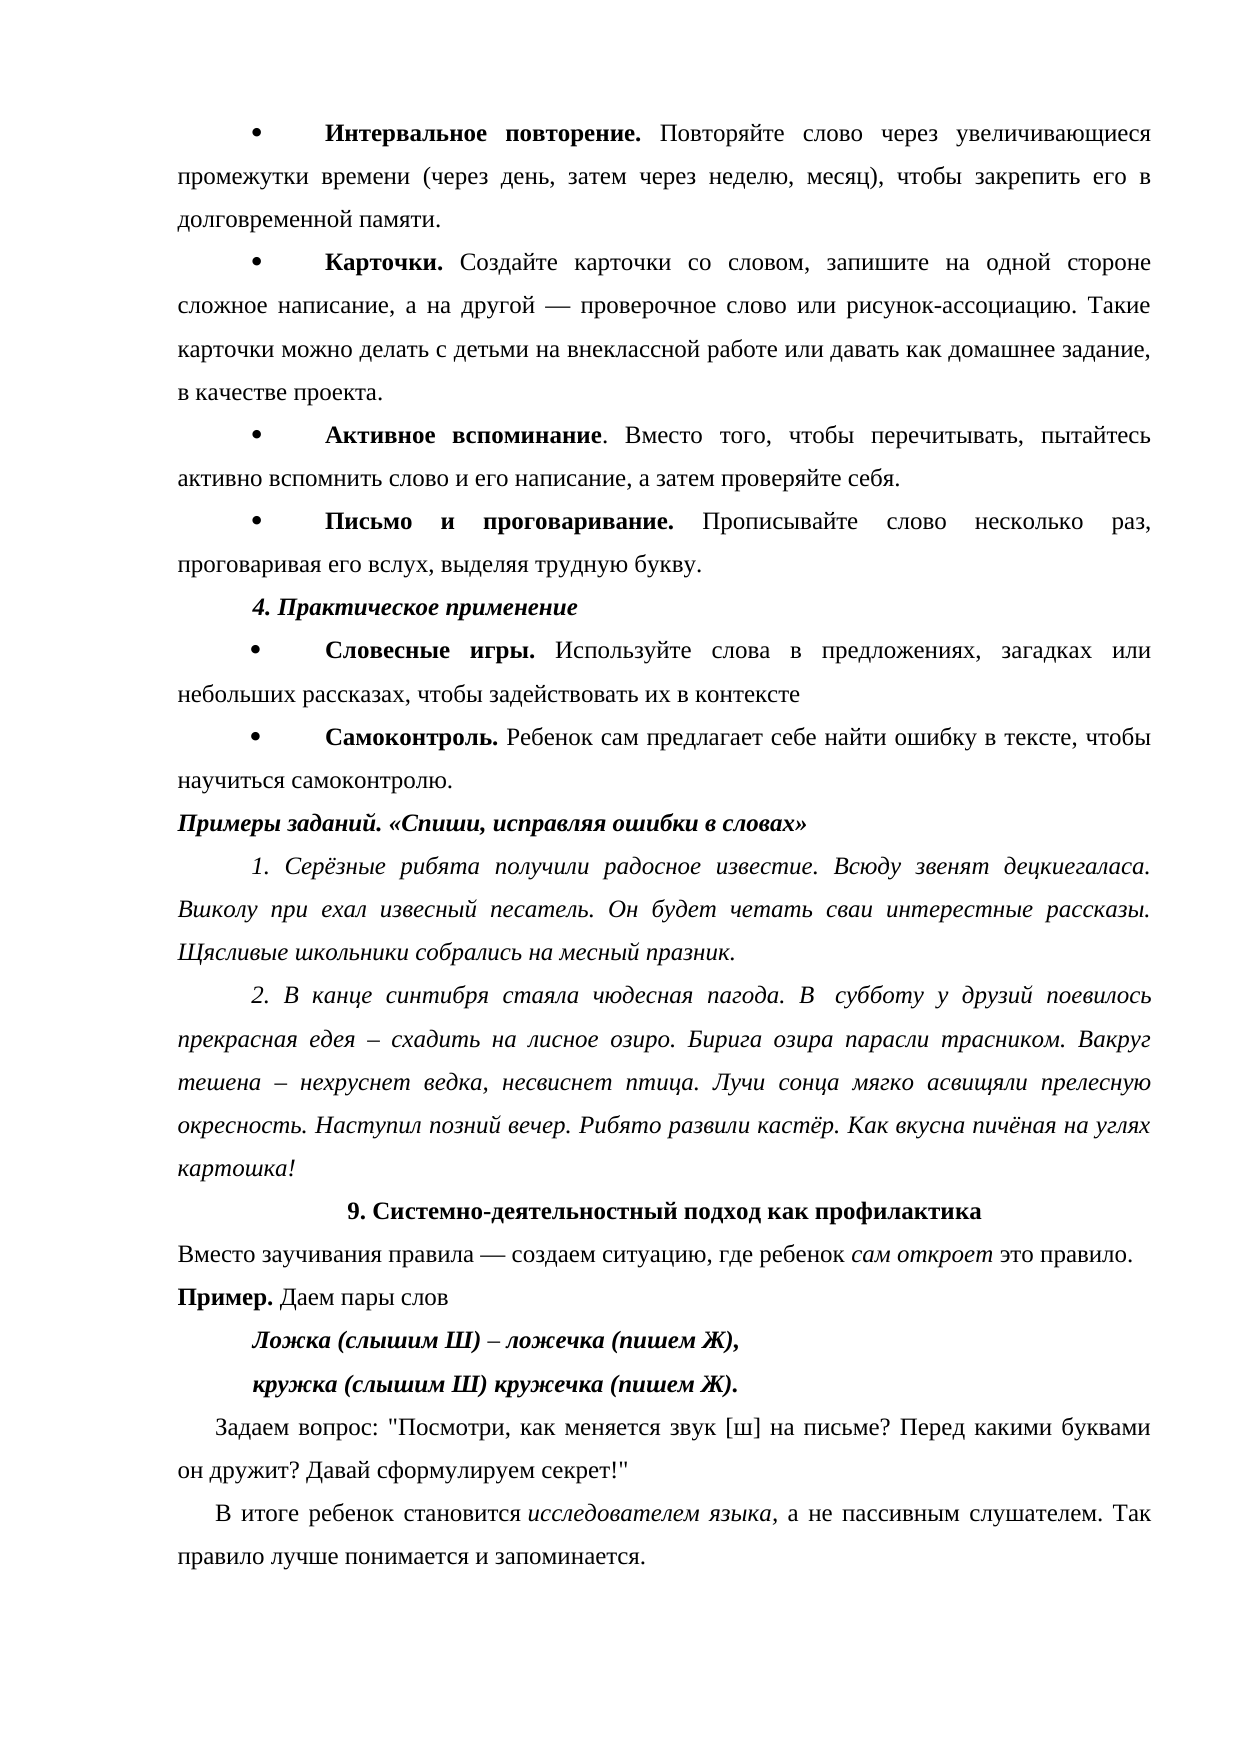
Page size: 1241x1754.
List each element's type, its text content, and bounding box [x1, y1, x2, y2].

list Интервальное повторение. Повторяйте слово через увеличивающиеся промежутки времени (через день, затем через неделю, месяц), чтобы закрепить его в долговременной памяти. [177, 118, 1152, 233]
list Самоконтроль. Ребенок сам предлагает себе найти ошибку в тексте, чтобы научиться самоконтролю. [177, 722, 1152, 794]
list Словесные игры. Используйте слова в предложениях, загадках или небольших рассказах, чтобы задействовать их в контексте [177, 636, 1152, 707]
text Вместо заучивания правила — создаем ситуацию, где ребенок сам откроет это правило. [177, 1239, 1152, 1268]
text 4. Практическое применение [252, 592, 1152, 621]
text 9. Системно-деятельностный подход как профилактика [177, 1196, 1152, 1225]
text В итоге ребенок становится исследователем языка, а не пассивным слушателем. Так правило лучше понимается и запоминается. [177, 1498, 1152, 1570]
list 1. Серёзные рибята получили радосное известие. Всюду звенят децкиегаласа. Вшколу при ехал извесный песатель. Он будет четать сваи интерестные рассказы. Щясливые школьники собрались на месный празник. [177, 851, 1152, 966]
text Пример. Даем пары слов [177, 1282, 1152, 1311]
list 2. В канце синтибря стаяла чюдесная пагода. В субботу у друзий поевилось прекрасная едея – схадить на лисное озиро. Бирига озира парасли трасником. Вакруг тешена – нехруснет ведка, несвиснет птица. Лучи сонца мягко асвищяли прелесную окресность. Наступил позний вечер. Рибято развили кастёр. Как вкусна пичёная на углях картошка! [177, 981, 1152, 1182]
text кружка (слышим Ш) кружечка (пишем Ж). [252, 1369, 1152, 1397]
text Задаем вопрос: "Посмотри, как меняется звук [ш] на письме? Перед какими буквами он дружит? Давай сформулируем секрет!" [177, 1412, 1152, 1484]
list Письмо и проговаривание. Прописывайте слово несколько раз, проговаривая его вслух, выделяя трудную букву. [177, 506, 1152, 578]
text Примеры заданий. «Спиши, исправляя ошибки в словах» [177, 808, 1152, 837]
list Карточки. Создайте карточки со словом, запишите на одной стороне сложное написание, а на другой — проверочное слово или рисунок-ассоциацию. Такие карточки можно делать с детьми на внеклассной работе или давать как домашнее задание, в качестве проекта. [177, 247, 1152, 406]
text Ложка (слышим Ш) – ложечка (пишем Ж), [252, 1326, 1152, 1354]
list Активное вспоминание. Вместо того, чтобы перечитывать, пытайтесь активно вспомнить слово и его написание, а затем проверяйте себя. [177, 420, 1152, 492]
